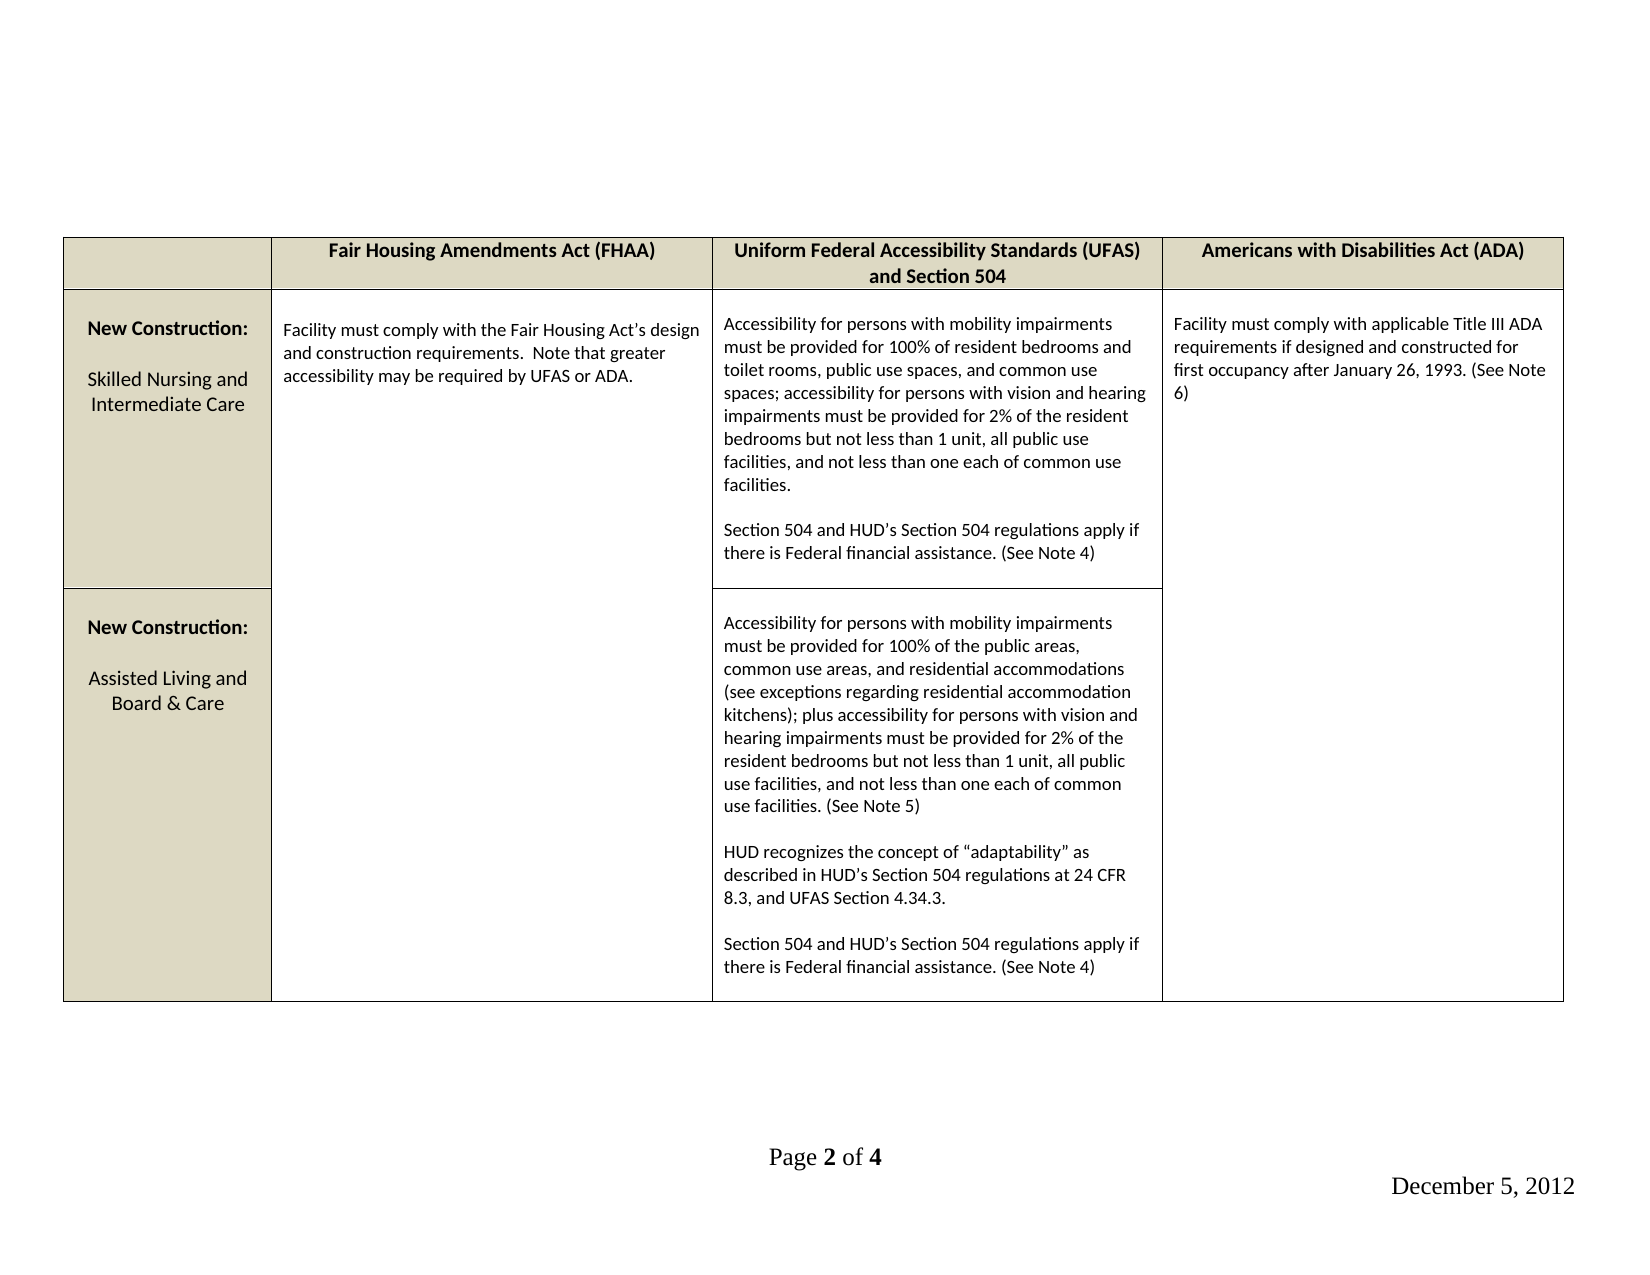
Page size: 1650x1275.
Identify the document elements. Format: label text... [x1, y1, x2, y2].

table_header Fair Housing Amendments Act (FHAA) [272, 238, 712, 288]
table_cell Accessibility for persons with mobility impairments must be provided for 100% of resident bedrooms and toilet rooms, public use spaces, and common use spaces; accessibility for persons with vision and hearing impairments must be provided for 2% of the resident bedrooms but not less than 1 unit, all public use facilities, and not less than one each of common use facilities. Section 504 and HUD’s Section 504 regulations apply if there is Federal financial assistance. (See Note 4) [713, 290, 1162, 587]
table_cell Facility must comply with the Fair Housing Act’s design and construction requirements. Note that greater accessibility may be required by UFAS or ADA. [272, 290, 712, 1001]
table_header [64, 238, 271, 288]
table_cell Facility must comply with applicable Title III ADA requirements if designed and constructed for first occupancy after January 26, 1993. (See Note 6) [1163, 290, 1563, 1001]
table_header Uniform Federal Accessibility Standards (UFAS) and Section 504 [713, 238, 1162, 288]
table_header Americans with Disabilities Act (ADA) [1163, 238, 1563, 288]
table_cell New Construction: Assisted Living and Board & Care [64, 589, 271, 1001]
table_cell Accessibility for persons with mobility impairments must be provided for 100% of the public areas, common use areas, and residential accommodations (see exceptions regarding residential accommodation kitchens); plus accessibility for persons with vision and hearing impairments must be provided for 2% of the resident bedrooms but not less than 1 unit, all public use facilities, and not less than one each of common use facilities. (See Note 5) HUD recognizes the concept of “adaptability” as described in HUD’s Section 504 regulations at 24 CFR 8.3, and UFAS Section 4.34.3. Section 504 and HUD’s Section 504 regulations apply if there is Federal financial assistance. (See Note 4) [713, 589, 1162, 1001]
table_cell New Construction: Skilled Nursing and Intermediate Care [64, 290, 271, 587]
